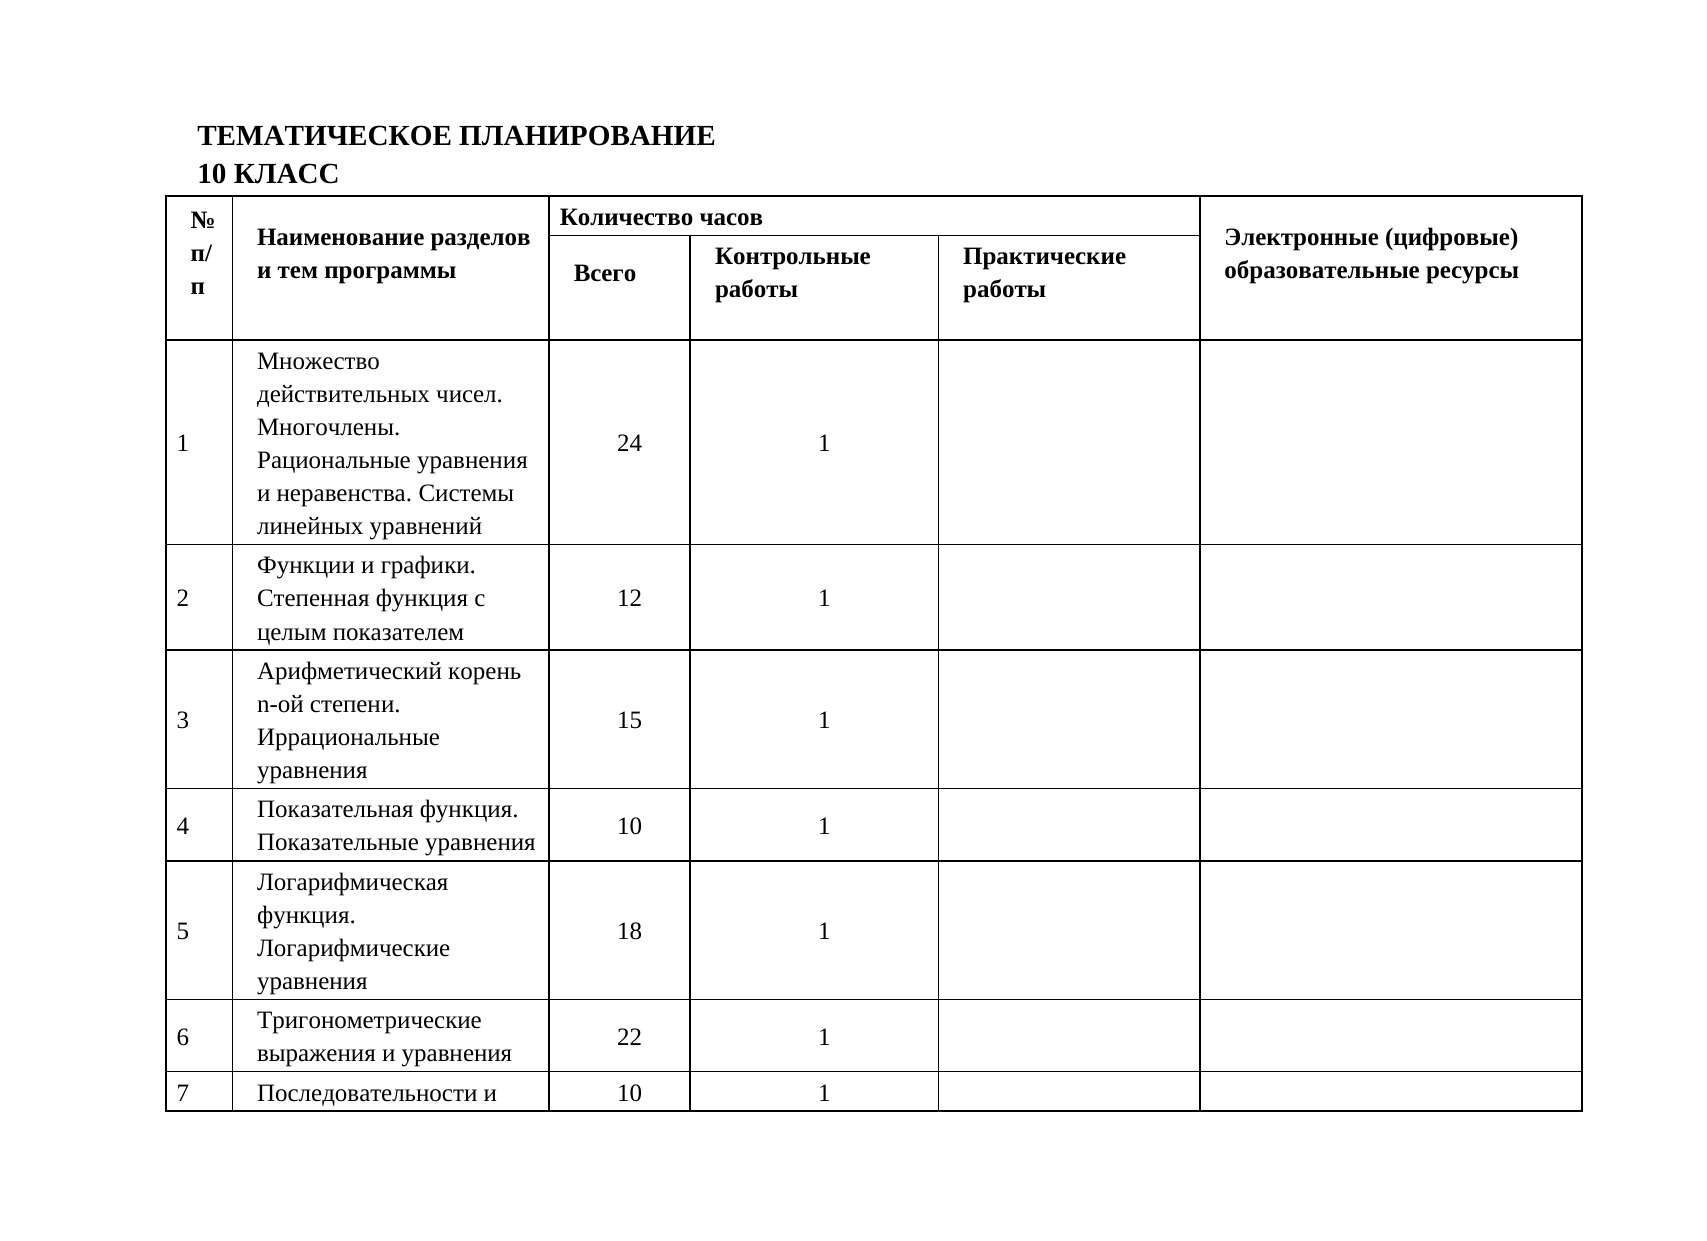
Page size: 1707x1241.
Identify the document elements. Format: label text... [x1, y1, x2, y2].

text ТЕМАТИЧЕСКОЕ ПЛАНИРОВАНИЕ [190, 118, 1618, 152]
table_cell 7 [167, 1072, 232, 1110]
table_cell Контрольные работы [691, 236, 938, 339]
table_cell Тригонометрические выражения и уравнения [233, 1000, 548, 1071]
table_cell 1 [691, 651, 938, 788]
table_cell [1201, 545, 1581, 649]
table_cell 10 [550, 789, 689, 860]
table_cell Показательная функция. Показательные уравнения [233, 789, 548, 860]
table_cell 15 [550, 651, 689, 788]
table_cell 1 [691, 1072, 938, 1110]
table_header № п/п [167, 197, 232, 339]
table_cell [1201, 1072, 1581, 1110]
table_cell 4 [167, 789, 232, 860]
table_cell 10 [550, 1072, 689, 1110]
table_cell [1201, 651, 1581, 788]
table_cell 18 [550, 862, 689, 998]
table_cell 1 [691, 1000, 938, 1071]
text 10 КЛАСС [190, 157, 1618, 190]
table_cell 6 [167, 1000, 232, 1071]
table_cell [1201, 789, 1581, 860]
table_cell Функции и графики. Степенная функция с целым показателем [233, 545, 548, 649]
table_cell 1 [691, 545, 938, 649]
table_cell 12 [550, 545, 689, 649]
table_cell 1 [691, 862, 938, 998]
table_cell [939, 1072, 1199, 1110]
table_cell Логарифмическая функция. Логарифмические уравнения [233, 862, 548, 998]
table_cell [1201, 1000, 1581, 1071]
table_cell [1201, 862, 1581, 998]
table_cell 2 [167, 545, 232, 649]
table_cell 3 [167, 651, 232, 788]
table_cell 5 [167, 862, 232, 998]
table_cell Всего [550, 236, 689, 339]
table_cell Множество действительных чисел. Многочлены. Рациональные уравнения и неравенства. Системы линейных уравнений [233, 341, 548, 544]
table_cell 1 [167, 341, 232, 544]
table_cell [939, 341, 1199, 544]
table_cell [939, 862, 1199, 998]
table_cell [939, 1000, 1199, 1071]
table_cell [939, 545, 1199, 649]
table_header Наименование разделов и тем программы [233, 197, 548, 339]
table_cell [233, 1072, 548, 1110]
table_cell [939, 651, 1199, 788]
table_header Электронные (цифровые) образовательные ресурсы [1201, 197, 1581, 339]
table_cell 1 [691, 341, 938, 544]
table_cell Практические работы [939, 236, 1199, 339]
table_cell [939, 789, 1199, 860]
table_cell 22 [550, 1000, 689, 1071]
table_cell Арифметический корень n-ой степени. Иррациональные уравнения [233, 651, 548, 788]
table_cell [1201, 341, 1581, 544]
table_cell 24 [550, 341, 689, 544]
table_cell 1 [691, 789, 938, 860]
table_header Количество часов [550, 197, 1199, 234]
